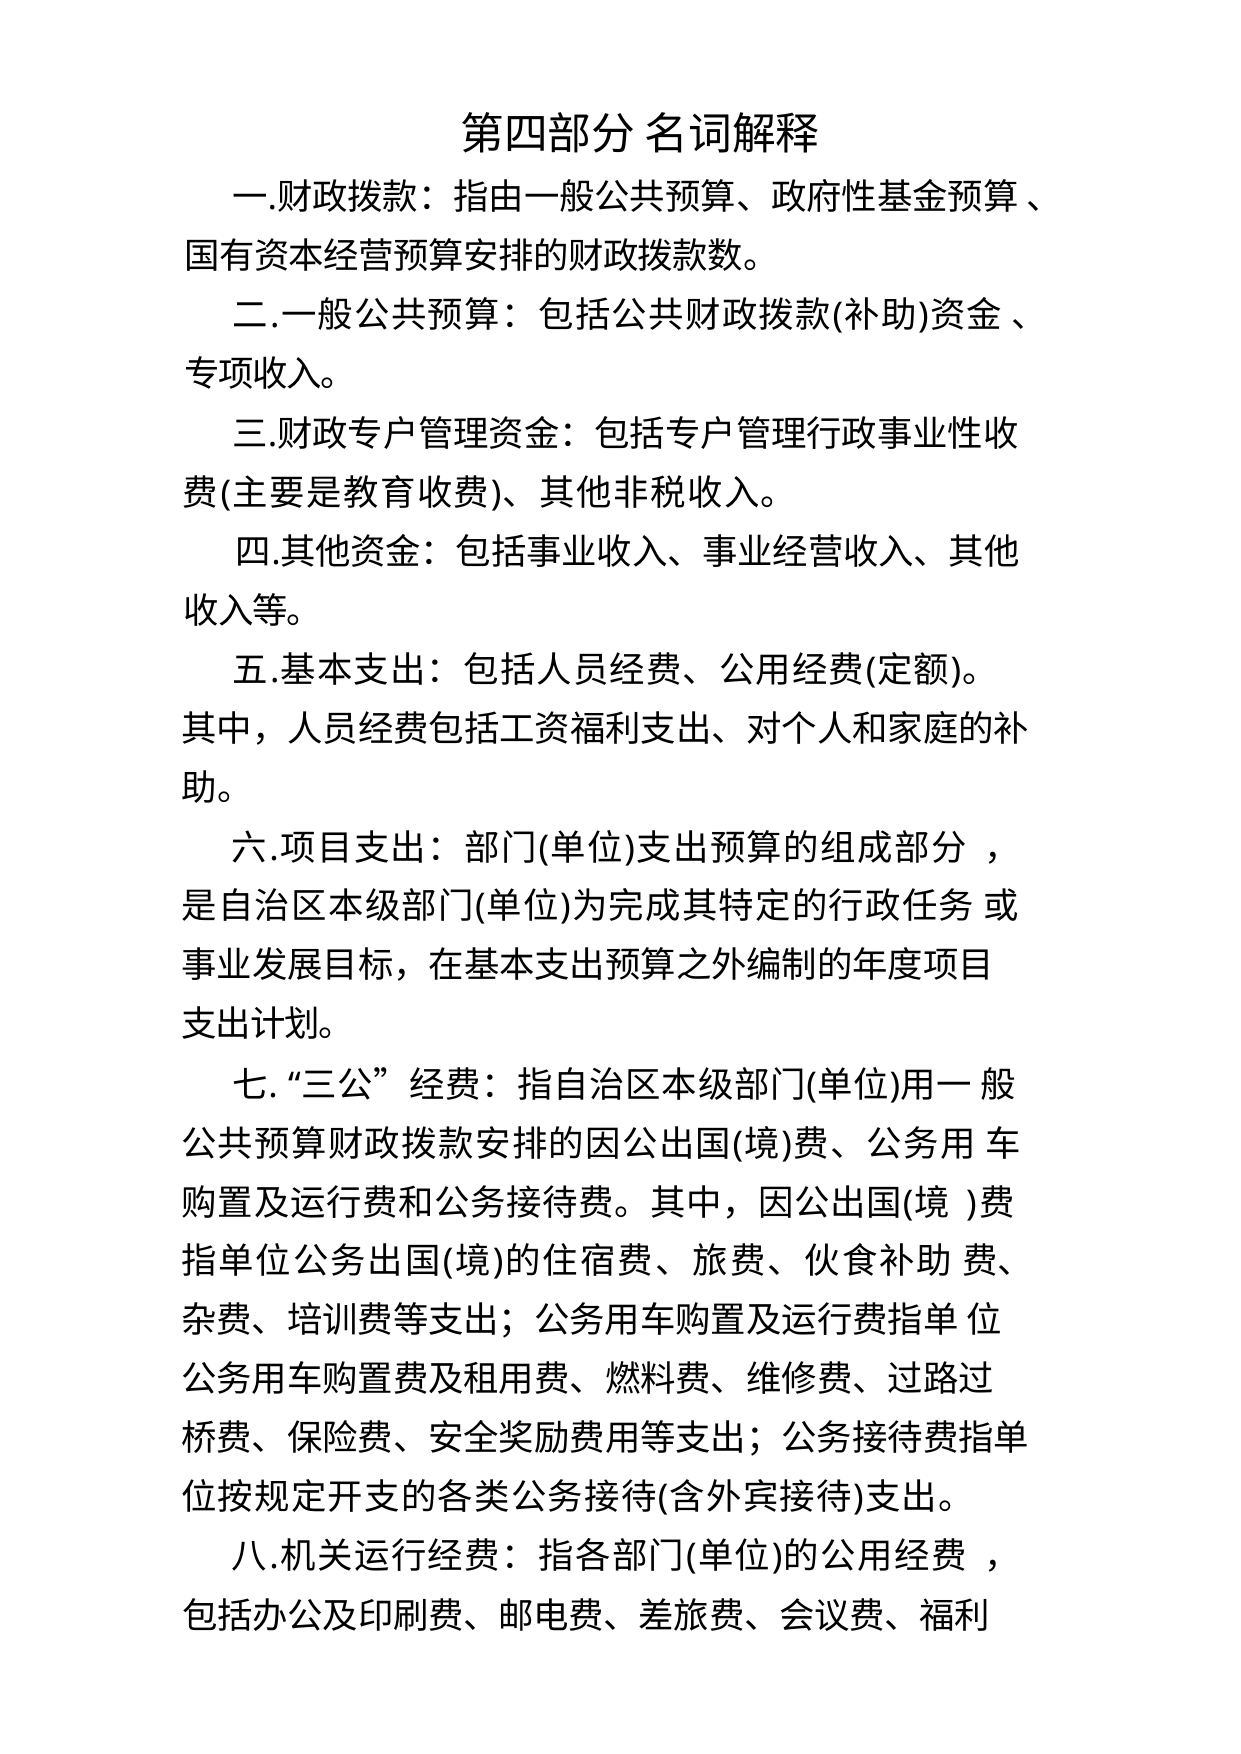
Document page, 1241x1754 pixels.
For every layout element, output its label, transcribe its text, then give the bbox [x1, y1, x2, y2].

text 一.财政拨款：指由一般公共预算、政府性基金预算 、国有资本经营预算安排的财政拨款数。 [184, 169, 1027, 279]
text 三.财政专户管理资金：包括专户管理行政事业性收 费(主要是教育收费)、其他非税收入。 [182, 405, 1027, 515]
text 第四部分 名词解释 [461, 103, 1054, 161]
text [182, 1528, 1030, 1639]
text 五.基本支出：包括人员经费、公用经费(定额)。 其中，人员经费包括工资福利支出、对个人和家庭的补 助。 [181, 642, 1030, 811]
text 二.一般公共预算：包括公共财政拨款(补助)资金 、专项收入。 [184, 287, 1027, 397]
text 四.其他资金：包括事业收入、事业经营收入、其他 收入等。 [183, 523, 1027, 633]
text 七. “三公”经费：指自治区本级部门(单位)用一 般公共预算财政拨款安排的因公出国(境)费、公务用 车购置及运行费和公务接待费。其中，因公出国(境 )费指单位公务出国(境)的住宿费、旅费、伙食补助 费、杂费、培训费等支出；公务用车购置及运行费指单 位公务用车购置费及租用费、燃料费、维修费、过路过 桥费、保险费、安全奖励费用等支出；公务接待费指单 位按规定开支的各类公务接待(含外宾接待)支出。 [181, 1056, 1030, 1520]
text 六.项目支出：部门(单位)支出预算的组成部分 ，是自治区本级部门(单位)为完成其特定的行政任务 或事业发展目标，在基本支出预算之外编制的年度项目 支出计划。 [181, 819, 1030, 1047]
